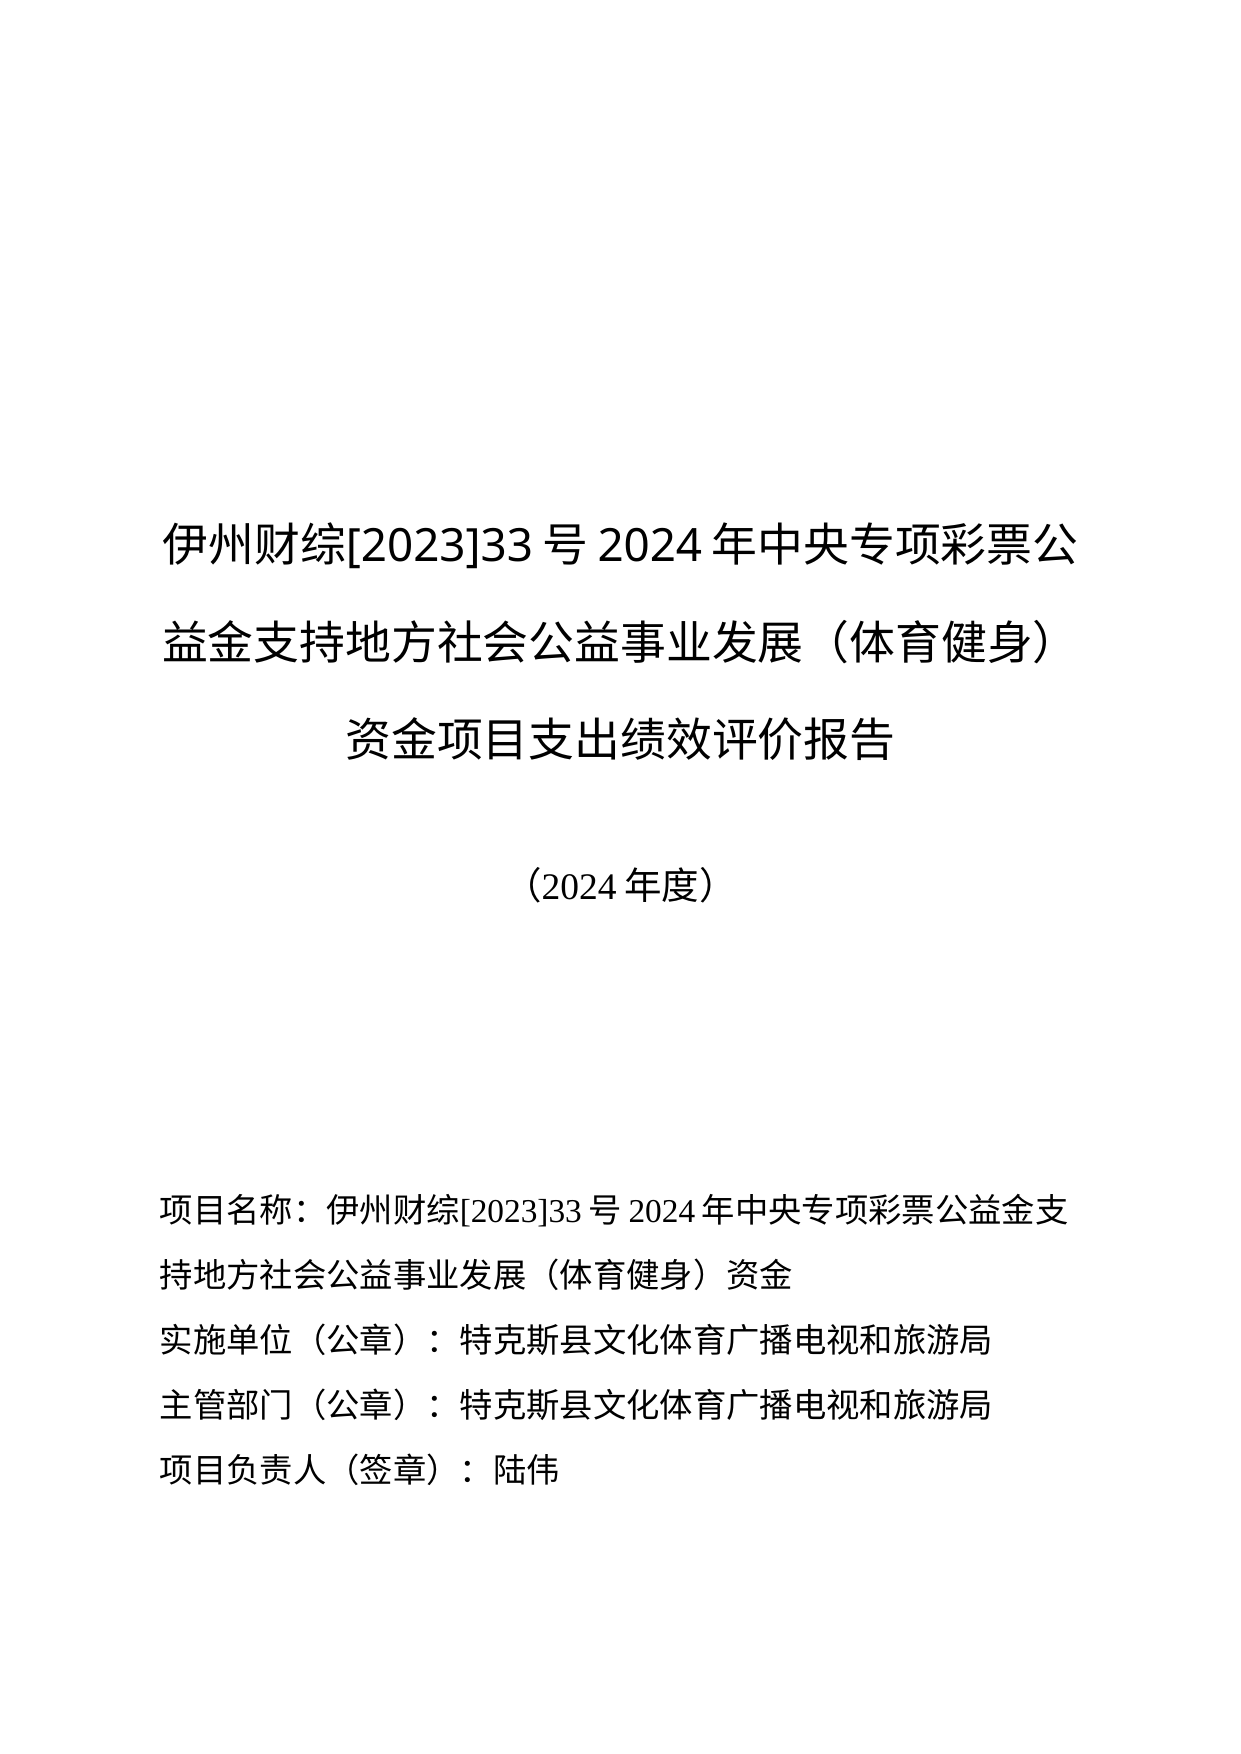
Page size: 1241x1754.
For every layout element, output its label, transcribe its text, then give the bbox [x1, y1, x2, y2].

text 项目负责人（签章）：陆伟 [159, 1435, 1081, 1500]
text 项目名称：伊州财综[2023]33号2024年中央专项彩票公益金支持地方社会公益事业发展（体育健身）资金 [159, 1175, 1081, 1305]
text 伊州财综[2023]33号2024年中央专项彩票公益金支持地方社会公益事业发展（体育健身）资金项目支出绩效评价报告 [159, 493, 1081, 785]
text （2024年度） [159, 850, 1081, 915]
text 主管部门（公章）：特克斯县文化体育广播电视和旅游局 [159, 1370, 1081, 1435]
text 实施单位（公章）：特克斯县文化体育广播电视和旅游局 [159, 1305, 1081, 1370]
